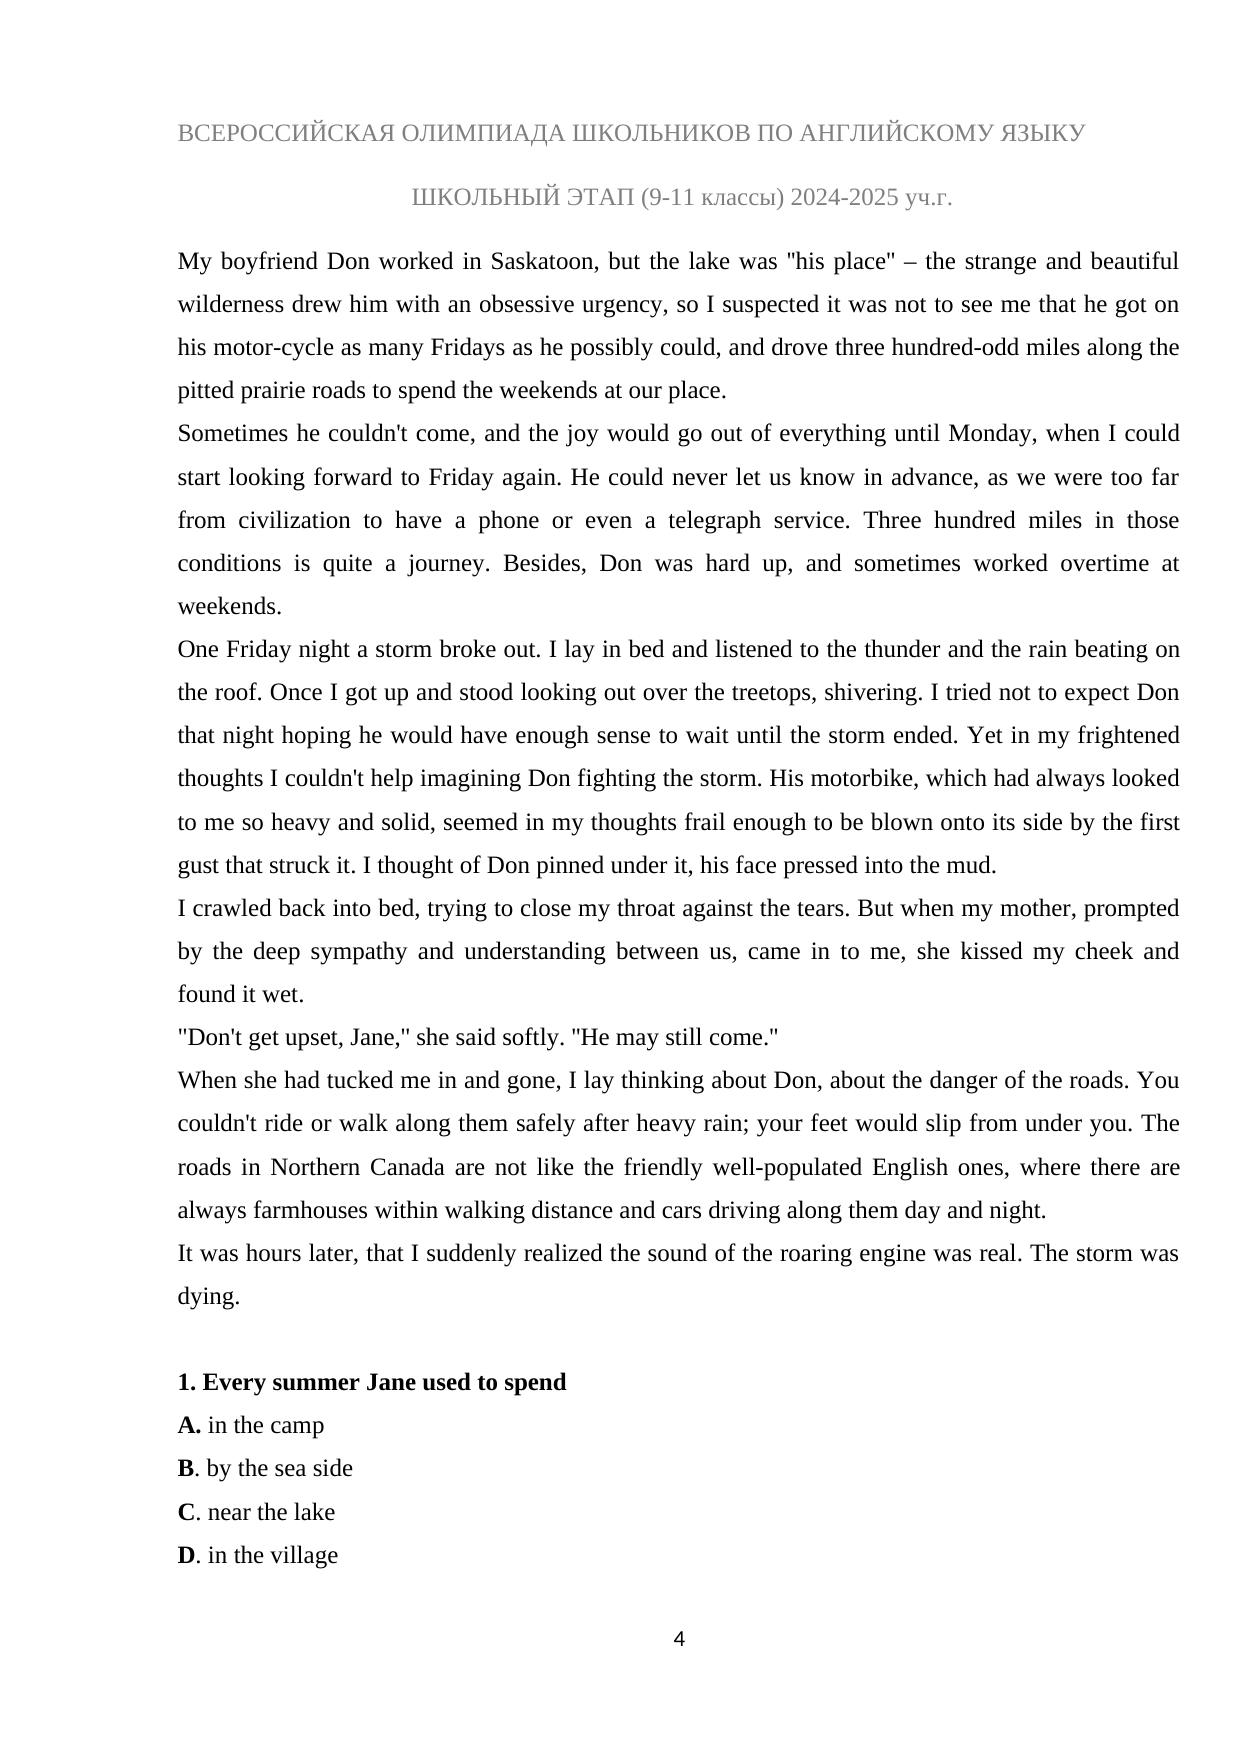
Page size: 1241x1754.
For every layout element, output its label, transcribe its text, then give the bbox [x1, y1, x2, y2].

text One Friday night a storm broke out. I lay in bed and listened to the thunder and the rain beating on the roof. Once I got up and stood looking out over the treetops, shivering. I tried not to expect Don that night hoping he would have enough sense to wait until the storm ended. Yet in my frightened thoughts I couldn't help imagining Don fighting the storm. His motorbike, which had always looked to me so heavy and solid, seemed in my thoughts frail enough to be blown onto its side by the first gust that struck it. I thought of Don pinned under it, his face pressed into the mud. [177, 634, 1181, 878]
text I crawled back into bed, trying to close my throat against the tears. But when my mother, prompted by the deep sympathy and understanding between us, came in to me, she kissed my cheek and found it wet. [177, 893, 1181, 1008]
text C. near the lake [177, 1497, 1181, 1525]
text Sometimes he couldn't come, and the joy would go out of everything until Monday, when I could start looking forward to Friday again. He could never let us know in advance, as we were too far from civilization to have a phone or even a telegraph service. Three hundred miles in those conditions is quite a journey. Besides, Don was hard up, and sometimes worked overtime at weekends. [177, 418, 1181, 620]
text A. in the camp [177, 1410, 1181, 1439]
text D. in the village [177, 1540, 1181, 1568]
text ВСЕРОССИЙСКАЯ ОЛИМПИАДА ШКОЛЬНИКОВ ПО АНГЛИЙСКОМУ ЯЗЫКУ [177, 118, 1181, 147]
text It was hours later, that I suddenly realized the sound of the roaring engine was real. The storm was dying. [177, 1238, 1181, 1310]
text "Don't get upset, Jane,'' she said softly. ''He may still come.'' [177, 1022, 1181, 1051]
text 1. Every summer Jane used to spend [177, 1367, 1181, 1396]
text ШКОЛЬНЫЙ ЭТАП (9-11 классы) 2024-2025 уч.г. [177, 182, 1181, 211]
text When she had tucked me in and gone, I lay thinking about Don, about the danger of the roads. You couldn't ride or walk along them safely after heavy rain; your feet would slip from under you. The roads in Northern Canada are not like the friendly well-populated English ones, where there are always farmhouses within walking distance and cars driving along them day and night. [177, 1065, 1181, 1223]
text My boyfriend Don worked in Saskatoon, but the lake was ''his place'' – the strange and beautiful wilderness drew him with an obsessive urgency, so I suspected it was not to see me that he got on his motor-cycle as many Fridays as he possibly could, and drove three hundred-odd miles along the pitted prairie roads to spend the weekends at our place. [177, 246, 1181, 404]
text B. by the sea side [177, 1453, 1181, 1482]
